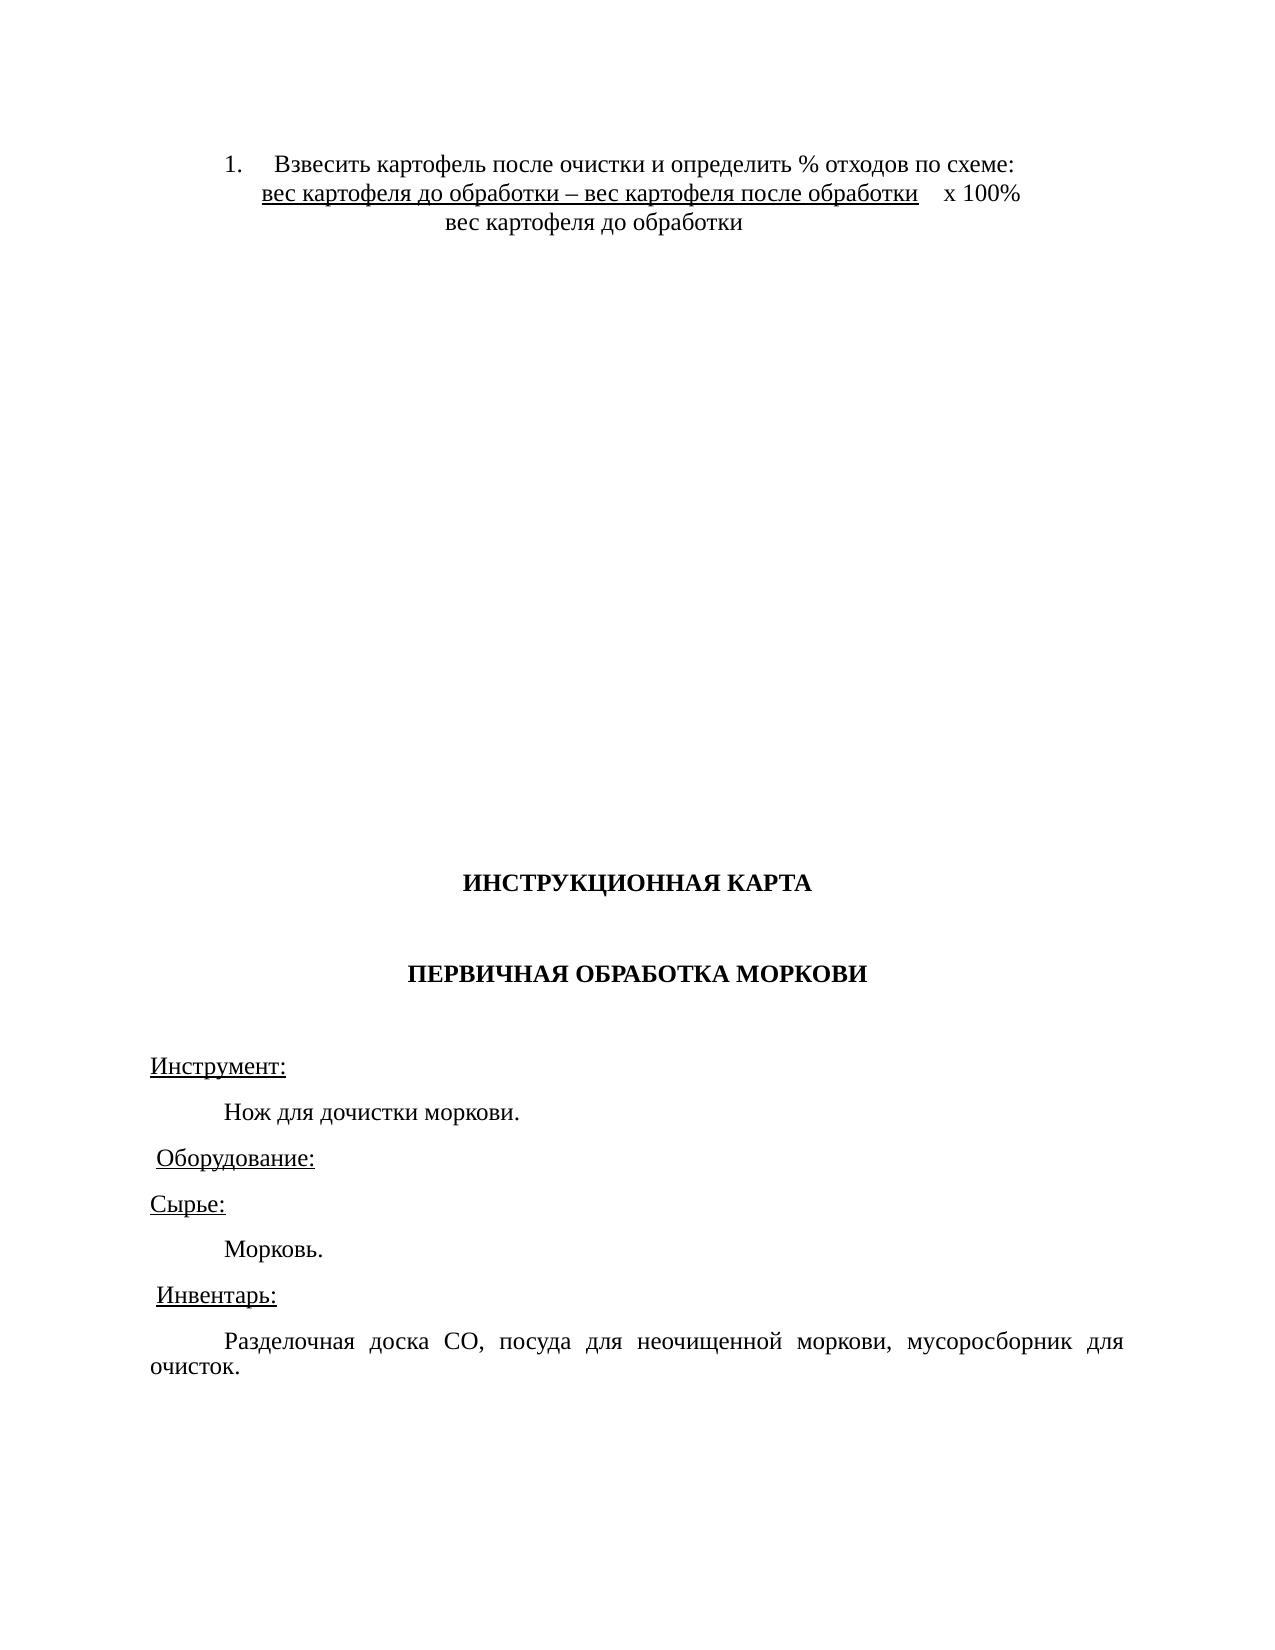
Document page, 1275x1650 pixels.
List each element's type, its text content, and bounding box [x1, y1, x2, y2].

text Морковь. [150, 1238, 1125, 1263]
text вес картофеля до обработки – вес картофеля после обработки х 100% [261, 179, 1125, 207]
text ПЕРВИЧНАЯ ОБРАБОТКА МОРКОВИ [150, 963, 1125, 988]
text 1. Взвесить картофель после очистки и определить % отходов по схеме: [224, 150, 1125, 179]
text Нож для дочистки моркови. [150, 1100, 1125, 1125]
text Разделочная доска СО, посуда для неочищенной моркови, мусоросборник для очисток. [150, 1329, 1125, 1379]
text вес картофеля до обработки [409, 207, 1125, 236]
text Инвентарь: [150, 1284, 1125, 1309]
text Оборудование: [150, 1146, 1125, 1171]
text Сырье: [150, 1192, 1125, 1217]
text Инструмент: [150, 1054, 1125, 1079]
text ИНСТРУКЦИОННАЯ КАРТА [150, 871, 1125, 896]
